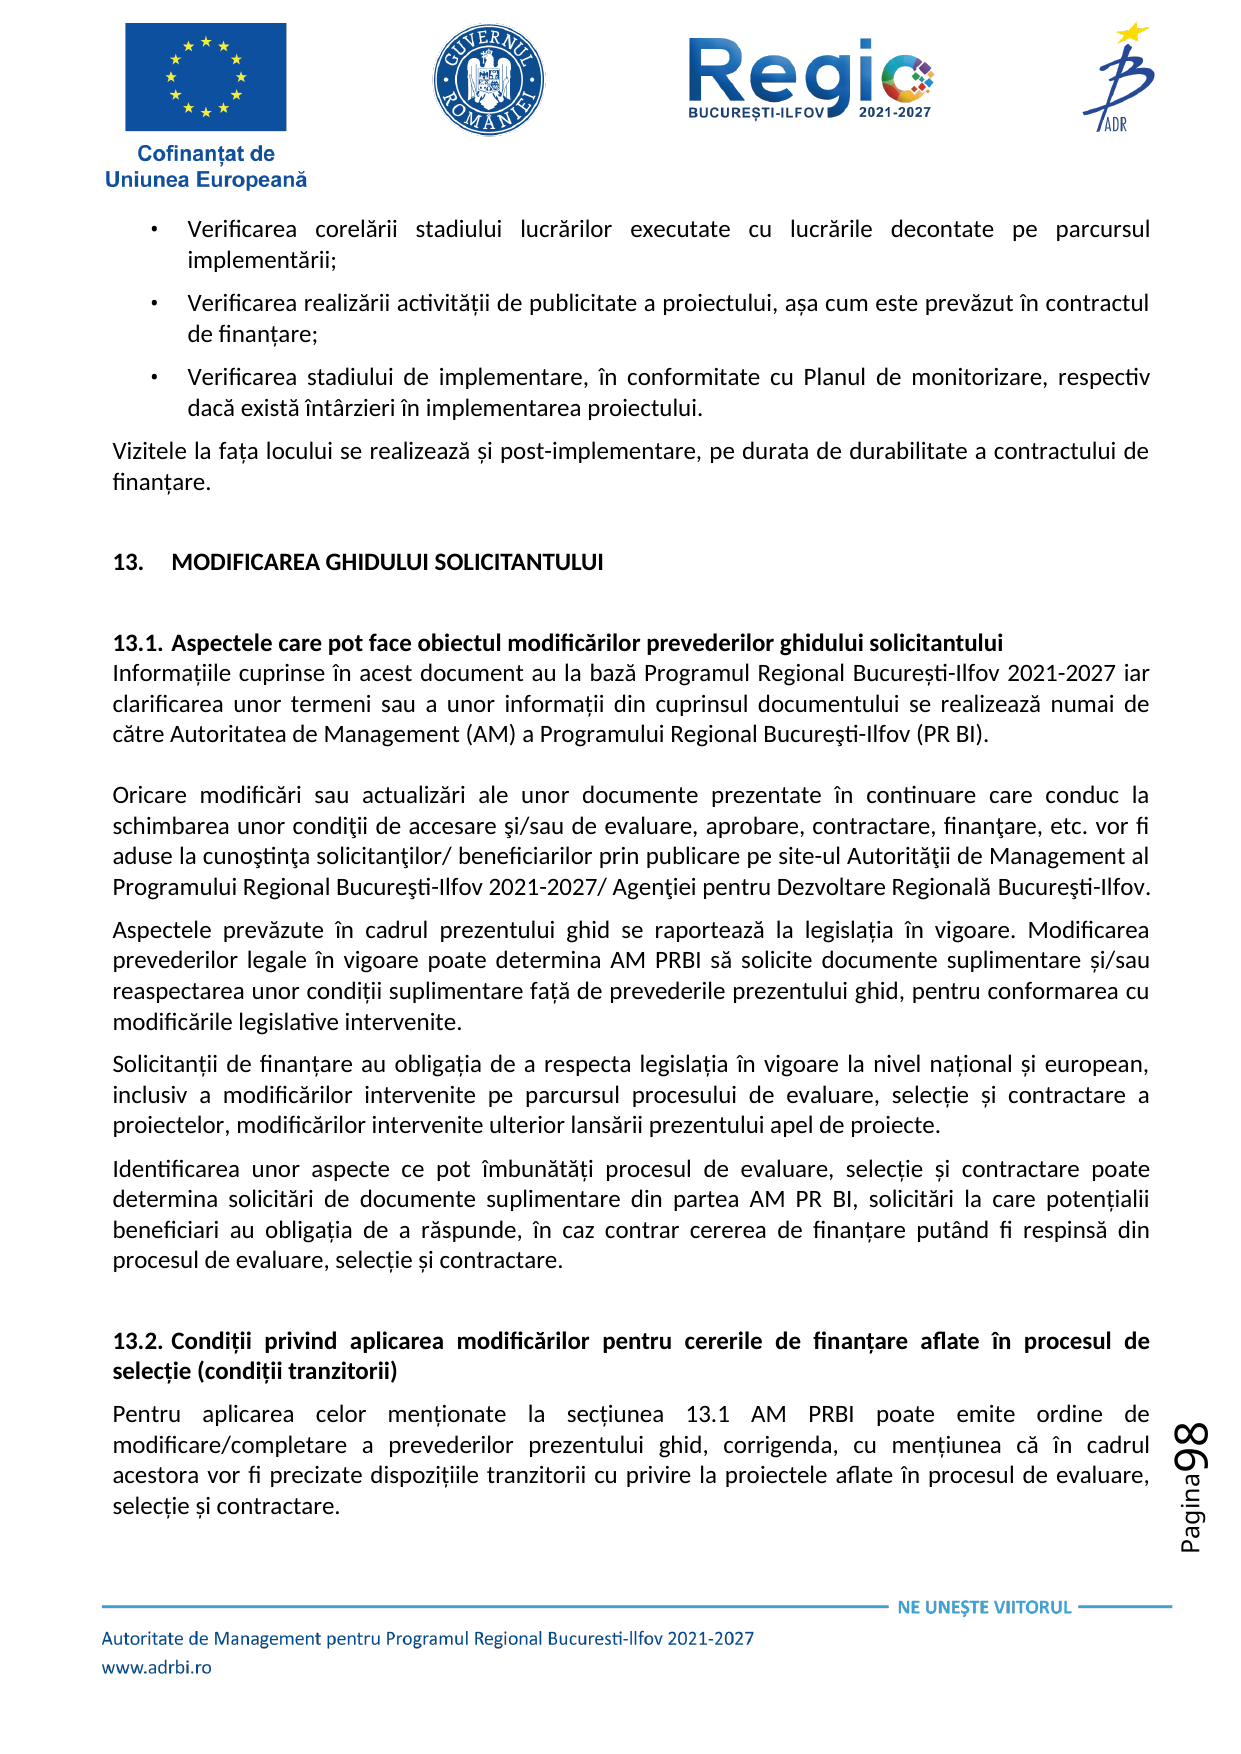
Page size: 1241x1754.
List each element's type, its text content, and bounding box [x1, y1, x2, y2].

text Informațiile cuprinse în acest document au la bază Programul Regional București-Ilfov 2021-2027 iar clarificarea unor termeni sau a unor informații din cuprinsul documentului se realizează numai de către Autoritatea de Management (AM) a Programului Regional Bucureşti-Ilfov (PR BI). [112, 657, 1152, 749]
text Pentru aplicarea celor menționate la secțiunea 13.1 AM PRBI poate emite ordine de modificare/completare a prevederilor prezentului ghid, corrigenda, cu mențiunea că în cadrul acestora vor fi precizate dispozițiile tranzitorii cu privire la proiectele aflate în procesul de evaluare, selecție și contractare. [112, 1398, 1152, 1520]
subtitle 13.2. Condiții privind aplicarea modificărilor pentru cererile de finanțare aflate în procesul de selecție (condiții tranzitorii) [112, 1325, 1152, 1386]
text Aspectele prevăzute în cadrul prezentului ghid se raportează la legislația în vigoare. Modificarea prevederilor legale în vigoare poate determina AM PRBI să solicite documente suplimentare și/sau reaspectarea unor condiții suplimentare față de prevederile prezentului ghid, pentru conformarea cu modificările legislative intervenite. [112, 914, 1152, 1036]
list Verificarea corelării stadiului lucrărilor executate cu lucrările decontate pe parcursul implementării; [150, 212, 1152, 274]
list Verificarea stadiului de implementare, în conformitate cu Planul de monitorizare, respectiv dacă există întârzieri în implementarea proiectului. [150, 361, 1152, 423]
list Verificarea realizării activității de publicitate a proiectului, așa cum este prevăzut în contractul de finanțare; [150, 287, 1152, 348]
picture [101, 21, 1157, 191]
picture [101, 1600, 1173, 1674]
text Vizitele la fața locului se realizează și post-implementare, pe durata de durabilitate a contractului de finanțare. [112, 435, 1152, 496]
text Oricare modificări sau actualizări ale unor documente prezentate în continuare care conduc la schimbarea unor condiţii de accesare şi/sau de evaluare, aprobare, contractare, finanţare, etc. vor fi aduse la cunoştinţa solicitanţilor/ beneficiarilor prin publicare pe site-ul Autorităţii de Management al Programului Regional Bucureşti-Ilfov 2021-2027/ Agenţiei pentru Dezvoltare Regională Bucureşti-Ilfov. [112, 779, 1152, 902]
subtitle 13. MODIFICAREA GHIDULUI SOLICITANTULUI [112, 546, 1152, 577]
text Identificarea unor aspecte ce pot îmbunătăți procesul de evaluare, selecție și contractare poate determina solicitări de documente suplimentare din partea AM PR BI, solicitări la care potențialii beneficiari au obligația de a răspunde, în caz contrar cererea de finanțare putând fi respinsă din procesul de evaluare, selecție și contractare. [112, 1153, 1152, 1275]
text Solicitanții de finanțare au obligația de a respecta legislația în vigoare la nivel național și european, inclusiv a modificărilor intervenite pe parcursul procesului de evaluare, selecție și contractare a proiectelor, modificărilor intervenite ulterior lansării prezentului apel de proiecte. [112, 1049, 1152, 1140]
subtitle 13.1. Aspectele care pot face obiectul modificărilor prevederilor ghidului solicitantului [112, 627, 1152, 657]
